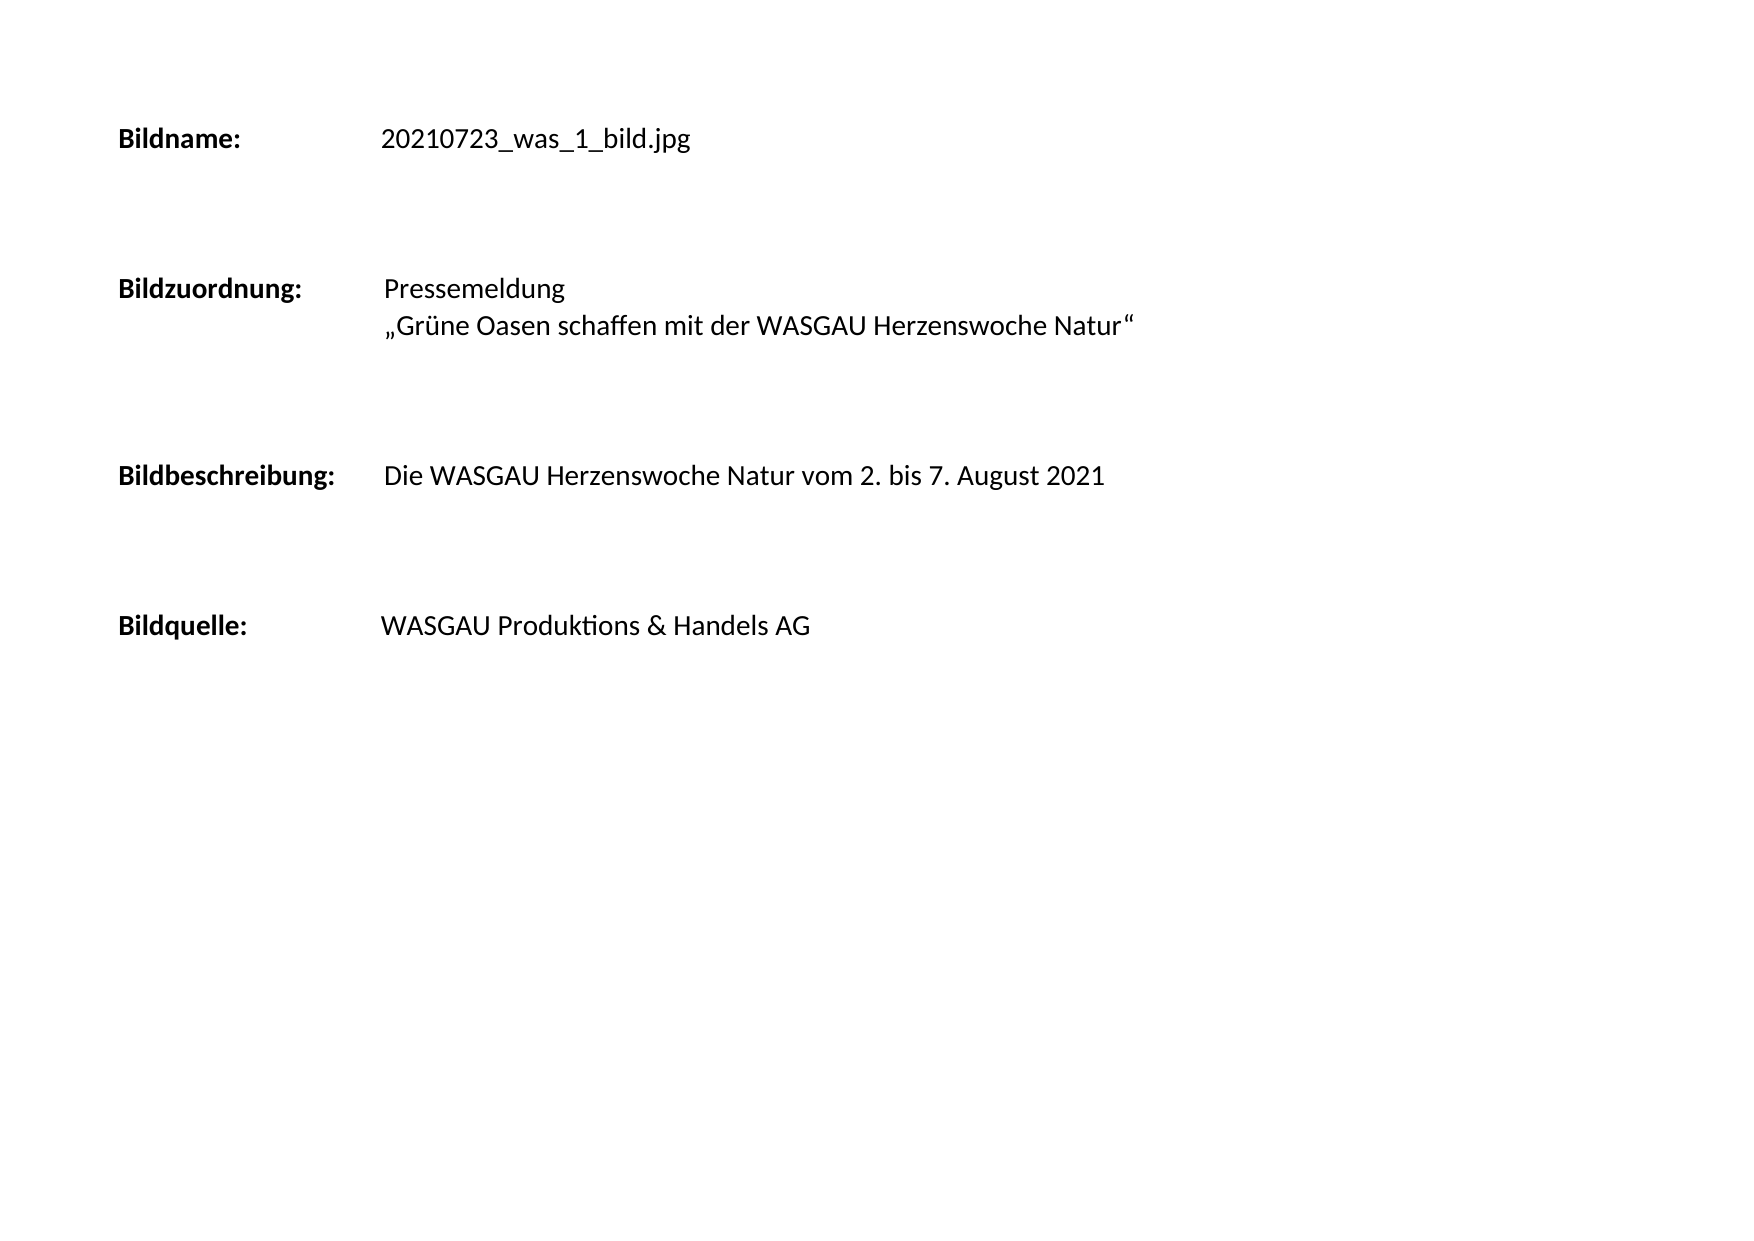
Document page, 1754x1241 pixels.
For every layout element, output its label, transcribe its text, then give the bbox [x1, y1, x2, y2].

text Bildquelle: WASGAU Produktions & Handels AG [118, 606, 1636, 643]
text Bildname: 20210723_was_1_bild.jpg [118, 118, 1636, 156]
text Bildzuordnung: Pressemeldung „Grüne Oasen schaffen mit der WASGAU Herzenswoche Natur“ [118, 268, 1636, 343]
text Bildbeschreibung: Die WASGAU Herzenswoche Natur vom 2. bis 7. August 2021 [118, 456, 1636, 493]
